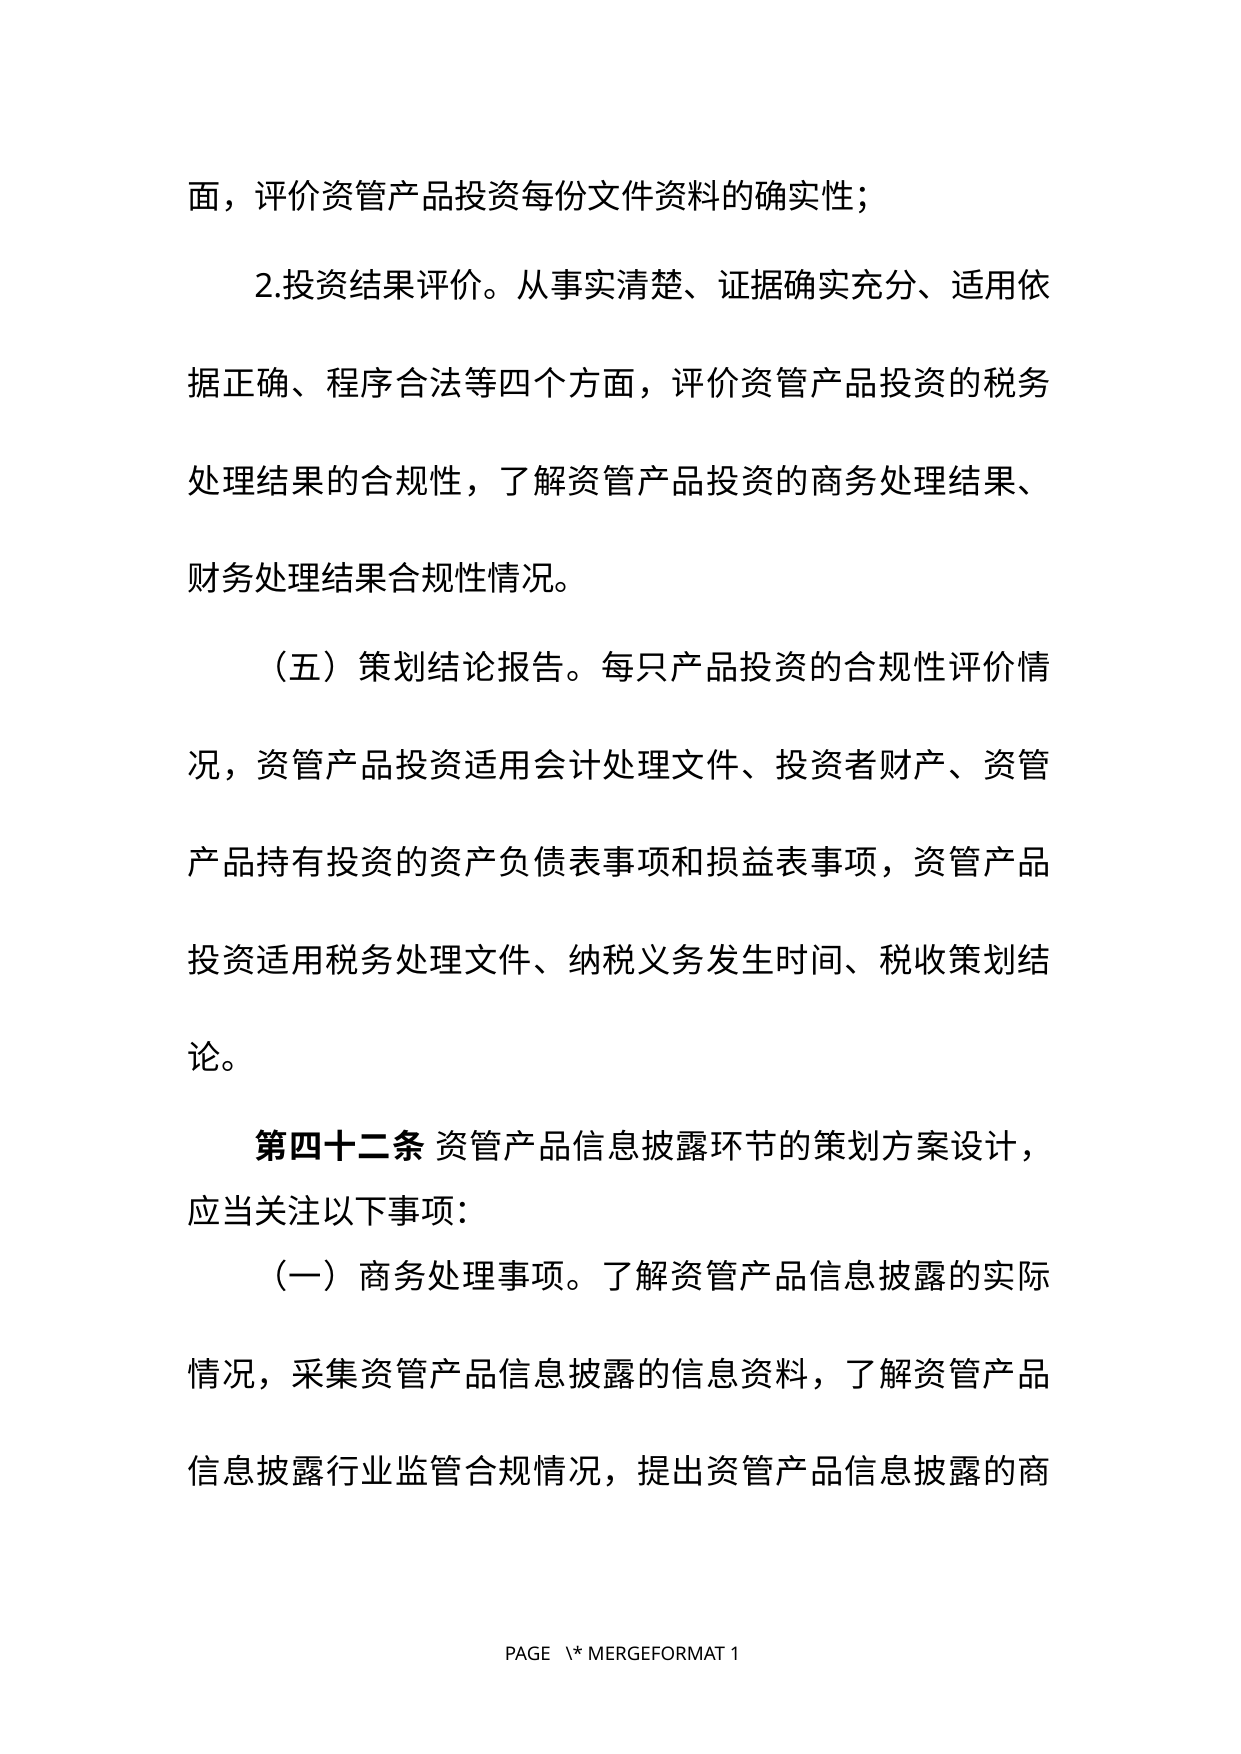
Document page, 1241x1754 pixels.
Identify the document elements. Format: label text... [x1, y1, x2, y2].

text （五）策划结论报告。每只产品投资的合规性评价情况，资管产品投资适用会计处理文件、投资者财产、资管产品持有投资的资产负债表事项和损益表事项，资管产品投资适用税务处理文件、纳税义务发生时间、税收策划结论。 [187, 633, 1053, 1088]
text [187, 162, 1053, 227]
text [187, 1242, 1053, 1502]
text 2.投资结果评价。从事实清楚、证据确实充分、适用依据正确、程序合法等四个方面，评价资管产品投资的税务处理结果的合规性，了解资管产品投资的商务处理结果、财务处理结果合规性情况。 [187, 251, 1053, 608]
text 第四十二条 资管产品信息披露环节的策划方案设计，应当关注以下事项： [187, 1112, 1053, 1242]
